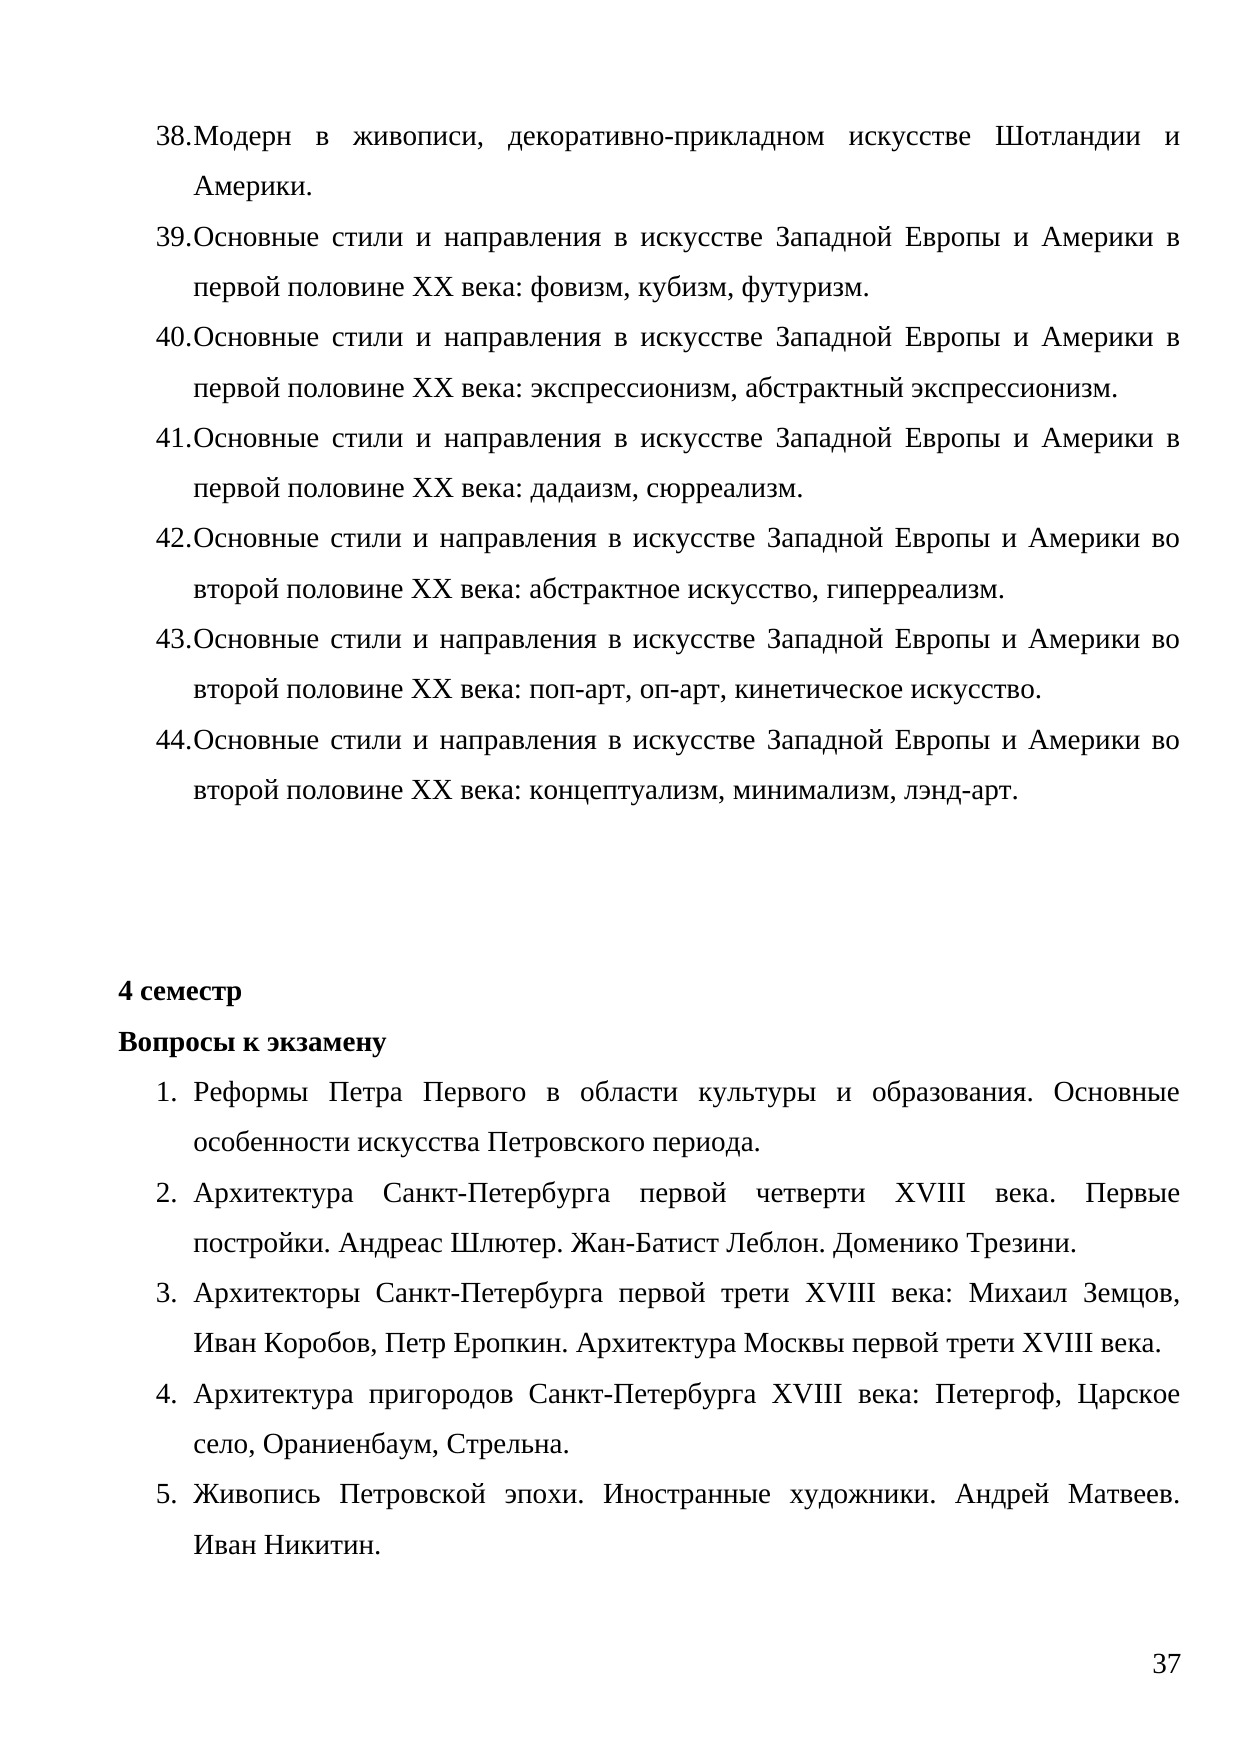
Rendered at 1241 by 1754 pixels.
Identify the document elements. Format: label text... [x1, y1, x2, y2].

list Основные стили и направления в искусстве Западной Европы и Америки во второй половине XX века: поп-арт, оп-арт, кинетическое искусство. [156, 621, 1181, 705]
list Архитекторы Санкт-Петербурга первой трети XVIII века: Михаил Земцов, Иван Коробов, Петр Еропкин. Архитектура Москвы первой трети XVIII века. [156, 1275, 1181, 1359]
list Реформы Петра Первого в области культуры и образования. Основные особенности искусства Петровского периода. [156, 1074, 1181, 1158]
list Основные стили и направления в искусстве Западной Европы и Америки во второй половине XX века: абстрактное искусство, гиперреализм. [156, 521, 1181, 604]
list Основные стили и направления в искусстве Западной Европы и Америки в первой половине XX века: дадаизм, сюрреализм. [156, 420, 1181, 504]
list Живопись Петровской эпохи. Иностранные художники. Андрей Матвеев. Иван Никитин. [156, 1477, 1181, 1560]
list Модерн в живописи, декоративно-прикладном искусстве Шотландии и Америки. [156, 118, 1181, 202]
list Основные стили и направления в искусстве Западной Европы и Америки в первой половине XX века: экспрессионизм, абстрактный экспрессионизм. [156, 319, 1181, 403]
list Основные стили и направления в искусстве Западной Европы и Америки в первой половине XX века: фовизм, кубизм, футуризм. [156, 219, 1181, 303]
text Вопросы к экзамену [118, 1024, 1181, 1057]
list Архитектура пригородов Санкт-Петербурга XVIII века: Петергоф, Царское село, Ораниенбаум, Стрельна. [156, 1376, 1181, 1460]
list Основные стили и направления в искусстве Западной Европы и Америки во второй половине XX века: концептуализм, минимализм, лэнд-арт. [156, 722, 1181, 806]
text 4 семестр [118, 973, 1181, 1007]
list Архитектура Санкт-Петербурга первой четверти XVIII века. Первые постройки. Андреас Шлютер. Жан-Батист Леблон. Доменико Трезини. [156, 1175, 1181, 1258]
